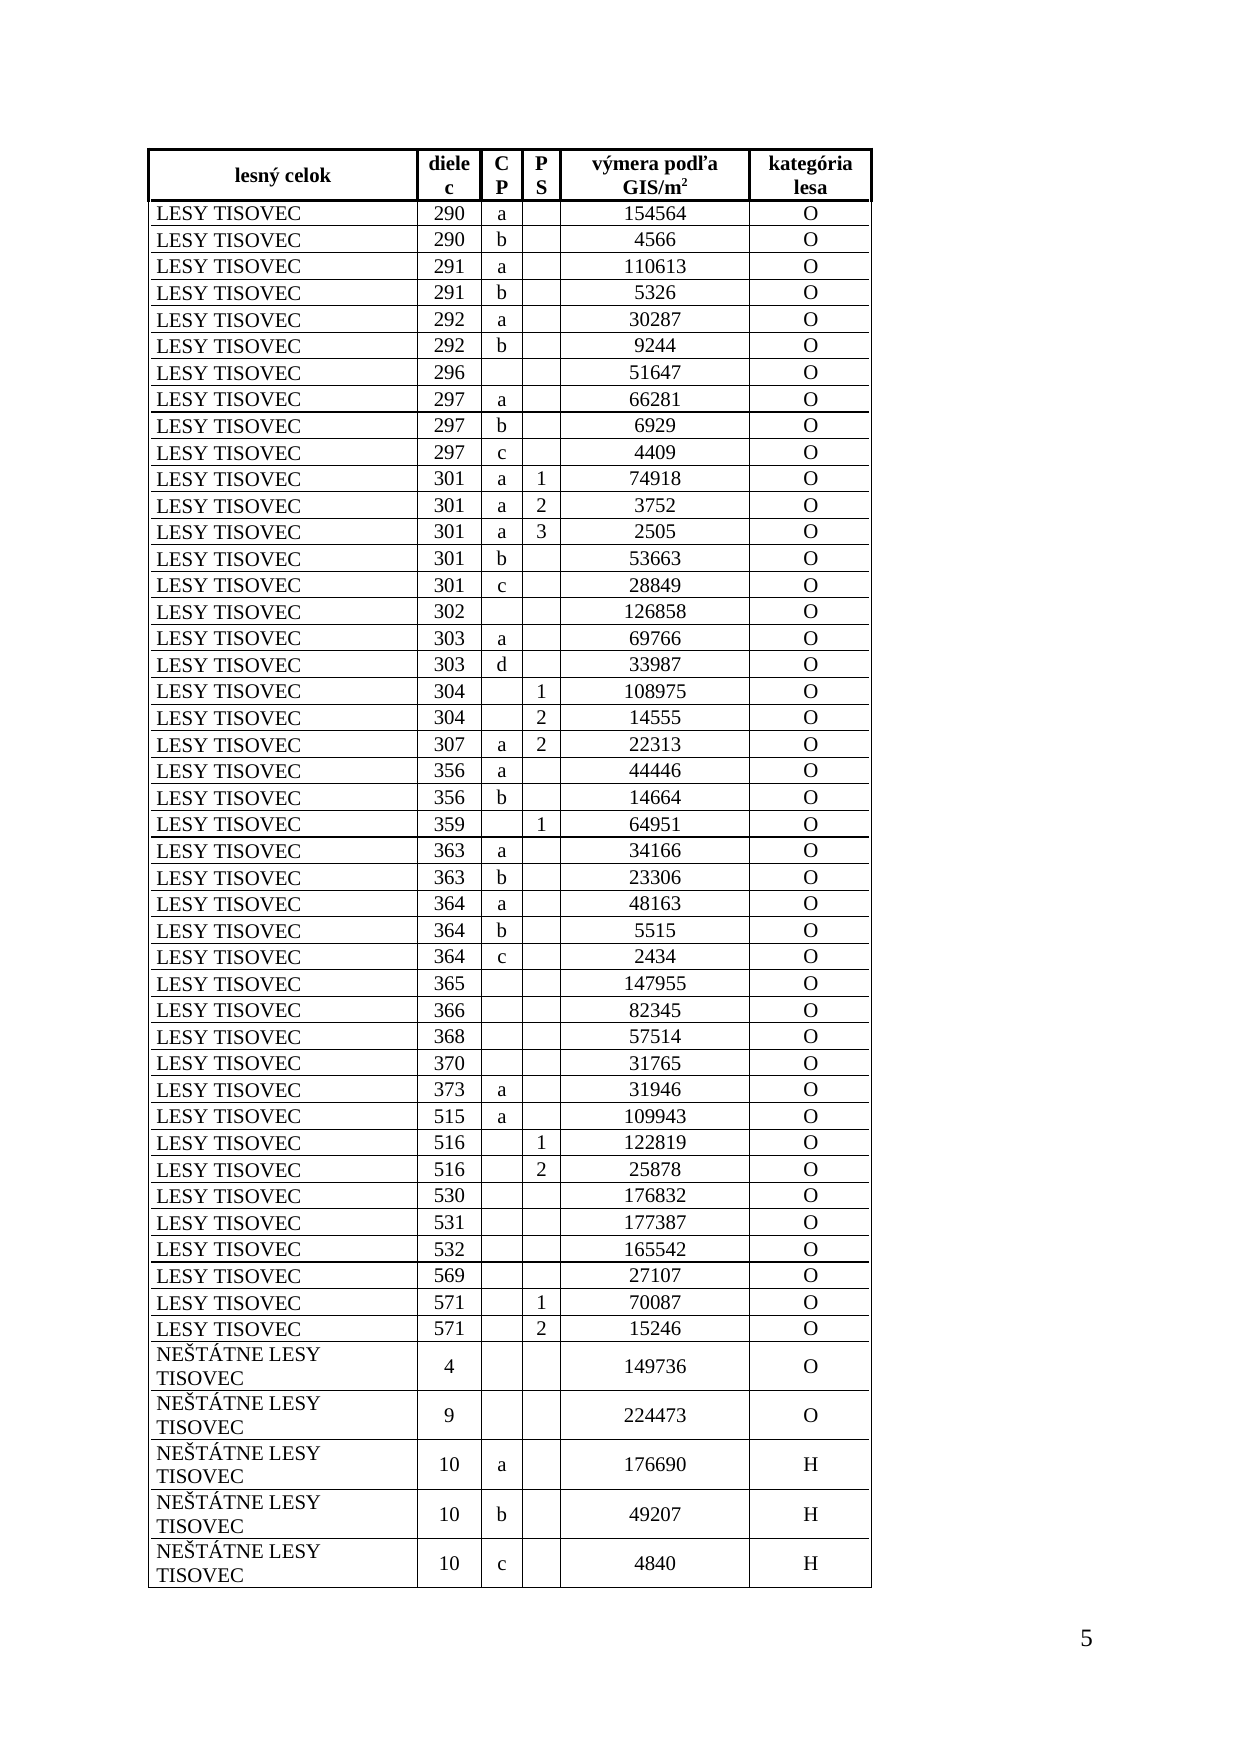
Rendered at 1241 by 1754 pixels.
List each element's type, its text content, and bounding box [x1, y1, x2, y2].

table_cell LESY TISOVEC [149, 890, 417, 916]
table_cell [523, 1023, 560, 1049]
table_cell LESY TISOVEC [149, 332, 417, 358]
table_cell [482, 1263, 522, 1288]
table_cell [523, 1103, 560, 1128]
table_cell [523, 917, 560, 943]
table_cell LESY TISOVEC [149, 650, 417, 677]
table_cell LESY TISOVEC [149, 943, 417, 969]
table_cell LESY TISOVEC [149, 1208, 417, 1235]
table_cell 1 [523, 1289, 560, 1314]
table_cell a [482, 625, 522, 650]
table_cell 27107 [561, 1263, 749, 1288]
table_cell O [750, 332, 871, 358]
table_cell LESY TISOVEC [149, 836, 417, 863]
table_cell a [482, 519, 522, 544]
table_cell O [750, 385, 871, 411]
table_cell 33987 [561, 651, 749, 677]
table_cell c [482, 1539, 522, 1587]
table_cell H [750, 1538, 871, 1587]
table_cell 569 [418, 1263, 481, 1288]
table_cell 14664 [561, 784, 749, 810]
table_cell 126858 [561, 598, 749, 624]
table_cell LESY TISOVEC [149, 465, 417, 491]
table_cell 51647 [561, 359, 749, 385]
table_cell O [750, 1261, 871, 1288]
table_cell [523, 359, 560, 385]
table_cell 356 [418, 758, 481, 783]
table_cell c [482, 572, 522, 597]
table_cell 66281 [561, 386, 749, 411]
table_cell [482, 1316, 522, 1341]
table_cell 364 [418, 891, 481, 916]
table_cell 177387 [561, 1209, 749, 1235]
table_cell a [482, 731, 522, 757]
table_cell O [750, 491, 871, 518]
table_cell [523, 891, 560, 916]
table_cell 297 [418, 386, 481, 411]
table_cell O [750, 252, 871, 278]
table_cell 64951 [561, 811, 749, 836]
table_cell [523, 944, 560, 969]
table_cell LESY TISOVEC [149, 1102, 417, 1128]
table_header dielec [419, 151, 479, 199]
table_cell LESY TISOVEC [149, 1261, 417, 1288]
table_cell O [750, 571, 871, 597]
table_cell LESY TISOVEC [149, 1288, 417, 1314]
table_cell 15246 [561, 1316, 749, 1341]
table_cell b [482, 333, 522, 358]
table_cell O [750, 1235, 871, 1261]
table_cell O [750, 996, 871, 1022]
table_cell LESY TISOVEC [149, 1182, 417, 1208]
table_cell [482, 1183, 522, 1208]
table_cell LESY TISOVEC [149, 1075, 417, 1102]
table_cell 373 [418, 1076, 481, 1102]
table_cell 516 [418, 1156, 481, 1182]
table_cell [482, 359, 522, 385]
table_cell O [750, 1022, 871, 1049]
table_cell LESY TISOVEC [149, 969, 417, 996]
table_cell 1 [523, 811, 560, 836]
table_cell 291 [418, 280, 481, 305]
table_cell [523, 625, 560, 650]
table_cell [482, 1023, 522, 1049]
table_cell [482, 1130, 522, 1155]
table_cell 290 [418, 202, 481, 225]
table_header CP [483, 151, 521, 199]
table_cell 30287 [561, 306, 749, 332]
table_cell a [482, 838, 522, 863]
table_cell a [482, 1076, 522, 1102]
table_cell [523, 226, 560, 252]
table_cell LESY TISOVEC [149, 863, 417, 889]
table_cell 224473 [561, 1391, 749, 1439]
table_cell 44446 [561, 758, 749, 783]
table_cell [523, 1490, 560, 1538]
table_cell [523, 651, 560, 677]
table_cell 4409 [561, 439, 749, 464]
table_cell b [482, 413, 522, 438]
table_cell [523, 1050, 560, 1075]
table_cell 301 [418, 572, 481, 597]
table_cell 5326 [561, 280, 749, 305]
table_cell 1 [523, 678, 560, 703]
table_cell LESY TISOVEC [149, 996, 417, 1022]
table_cell [482, 970, 522, 996]
table_cell LESY TISOVEC [149, 544, 417, 571]
table_cell 6929 [561, 413, 749, 438]
table_cell 147955 [561, 970, 749, 996]
table_cell [482, 1050, 522, 1075]
table_cell 301 [418, 492, 481, 518]
table_cell 5515 [561, 917, 749, 943]
table_cell 292 [418, 306, 481, 332]
table_cell 532 [418, 1236, 481, 1261]
table_cell [482, 598, 522, 624]
table_cell H [750, 1439, 871, 1488]
table_cell 57514 [561, 1023, 749, 1049]
table_cell [523, 997, 560, 1022]
table_cell 531 [418, 1209, 481, 1235]
table_cell [523, 413, 560, 438]
table_cell 356 [418, 784, 481, 810]
table_cell 364 [418, 917, 481, 943]
table_cell O [750, 1390, 871, 1439]
table_cell 2 [523, 731, 560, 757]
table_cell LESY TISOVEC [149, 783, 417, 810]
table_cell [482, 1391, 522, 1439]
table_cell [523, 1539, 560, 1587]
table_cell O [750, 1075, 871, 1102]
table_cell 23306 [561, 864, 749, 889]
table_cell 31946 [561, 1076, 749, 1102]
table_cell LESY TISOVEC [149, 225, 417, 252]
table_cell b [482, 280, 522, 305]
table_cell O [750, 1129, 871, 1155]
table_cell LESY TISOVEC [149, 916, 417, 943]
table_cell 110613 [561, 253, 749, 278]
table_cell O [750, 279, 871, 305]
table_cell [523, 598, 560, 624]
table_cell 297 [418, 439, 481, 464]
table_cell O [750, 544, 871, 571]
table_cell 302 [418, 598, 481, 624]
table_cell 2 [523, 1316, 560, 1341]
table_cell [523, 1440, 560, 1488]
table_cell O [750, 1155, 871, 1182]
table_cell [523, 306, 560, 332]
table_cell [482, 678, 522, 703]
table_cell b [482, 784, 522, 810]
table_cell 2 [523, 1156, 560, 1182]
table_cell 530 [418, 1183, 481, 1208]
table_cell a [482, 1103, 522, 1128]
table_cell 176832 [561, 1183, 749, 1208]
table_cell LESY TISOVEC [149, 677, 417, 703]
table_cell LESY TISOVEC [149, 411, 417, 438]
table_cell b [482, 864, 522, 889]
table_cell O [750, 1341, 871, 1390]
table_cell 301 [418, 519, 481, 544]
table_cell [523, 864, 560, 889]
table_cell LESY TISOVEC [149, 518, 417, 544]
table_cell O [750, 225, 871, 252]
table_cell [482, 811, 522, 836]
table_cell O [750, 863, 871, 889]
table_cell c [482, 944, 522, 969]
table_cell NEŠTÁTNE LESY TISOVEC [149, 1439, 417, 1488]
table_cell O [750, 1208, 871, 1235]
table_cell [523, 1209, 560, 1235]
table_cell 28849 [561, 572, 749, 597]
table_cell 108975 [561, 678, 749, 703]
table_cell LESY TISOVEC [149, 358, 417, 385]
table_cell d [482, 651, 522, 677]
table_cell 303 [418, 651, 481, 677]
table_cell b [482, 1490, 522, 1538]
table_cell a [482, 758, 522, 783]
table_cell [482, 1236, 522, 1261]
table_cell [523, 1263, 560, 1288]
table_cell LESY TISOVEC [149, 252, 417, 278]
table_cell 49207 [561, 1490, 749, 1538]
table_cell O [750, 518, 871, 544]
table_cell 296 [418, 359, 481, 385]
table_cell 307 [418, 731, 481, 757]
table_cell O [750, 199, 871, 225]
table_cell [482, 1156, 522, 1182]
table_cell O [750, 730, 871, 757]
table_cell 301 [418, 545, 481, 571]
table_cell 301 [418, 466, 481, 491]
table_cell O [750, 704, 871, 730]
table_cell LESY TISOVEC [149, 1049, 417, 1075]
table_cell 359 [418, 811, 481, 836]
table_cell LESY TISOVEC [149, 491, 417, 518]
table_cell 176690 [561, 1440, 749, 1488]
table_cell O [750, 1315, 871, 1341]
table_header lesný celok [150, 151, 416, 199]
table_cell [523, 838, 560, 863]
table_cell LESY TISOVEC [149, 1129, 417, 1155]
table_cell O [750, 810, 871, 836]
table_cell [523, 1236, 560, 1261]
table_cell [482, 1209, 522, 1235]
table_cell 109943 [561, 1103, 749, 1128]
table_cell 304 [418, 678, 481, 703]
table_cell LESY TISOVEC [149, 624, 417, 650]
table_cell 154564 [561, 202, 749, 225]
table_cell O [750, 411, 871, 438]
table_cell O [750, 650, 871, 677]
table_cell a [482, 466, 522, 491]
table_cell c [482, 439, 522, 464]
table_cell 4566 [561, 226, 749, 252]
table_cell LESY TISOVEC [149, 1235, 417, 1261]
table_cell 297 [418, 413, 481, 438]
table_cell a [482, 492, 522, 518]
table_cell 14555 [561, 705, 749, 730]
table_cell O [750, 916, 871, 943]
table_cell a [482, 1440, 522, 1488]
table_cell O [750, 465, 871, 491]
table_cell LESY TISOVEC [149, 597, 417, 624]
table_cell LESY TISOVEC [149, 810, 417, 836]
table_cell 4840 [561, 1539, 749, 1587]
table_cell 290 [418, 226, 481, 252]
table_cell 292 [418, 333, 481, 358]
table_cell [523, 784, 560, 810]
table_cell 571 [418, 1316, 481, 1341]
table_cell LESY TISOVEC [149, 438, 417, 464]
table_cell [523, 1342, 560, 1390]
table_cell 368 [418, 1023, 481, 1049]
table_cell O [750, 1288, 871, 1314]
table_cell LESY TISOVEC [149, 305, 417, 332]
table_cell [523, 280, 560, 305]
table_cell 69766 [561, 625, 749, 650]
table_cell 366 [418, 997, 481, 1022]
table_cell [523, 253, 560, 278]
table_cell O [750, 943, 871, 969]
table_cell 10 [418, 1539, 481, 1587]
table_cell LESY TISOVEC [149, 199, 417, 225]
table_cell [482, 1289, 522, 1314]
table_cell a [482, 202, 522, 225]
table_cell 303 [418, 625, 481, 650]
table_cell LESY TISOVEC [149, 1155, 417, 1182]
table_cell [482, 997, 522, 1022]
table_cell O [750, 597, 871, 624]
table_cell 516 [418, 1130, 481, 1155]
table_cell [523, 439, 560, 464]
table_cell 82345 [561, 997, 749, 1022]
table_cell 2 [523, 705, 560, 730]
table_cell [523, 333, 560, 358]
table_cell [523, 1076, 560, 1102]
table_cell 165542 [561, 1236, 749, 1261]
table_cell O [750, 890, 871, 916]
table_cell LESY TISOVEC [149, 704, 417, 730]
table_cell 9 [418, 1391, 481, 1439]
table_cell 364 [418, 944, 481, 969]
table_cell 515 [418, 1103, 481, 1128]
table_cell 1 [523, 1130, 560, 1155]
table_cell O [750, 1102, 871, 1128]
table_cell O [750, 969, 871, 996]
table_cell [523, 572, 560, 597]
table_cell 31765 [561, 1050, 749, 1075]
table_cell 3 [523, 519, 560, 544]
table_cell 2434 [561, 944, 749, 969]
table_cell 25878 [561, 1156, 749, 1182]
table_cell LESY TISOVEC [149, 571, 417, 597]
table_cell [523, 1183, 560, 1208]
table_cell 304 [418, 705, 481, 730]
table_cell 1 [523, 466, 560, 491]
table_cell NEŠTÁTNE LESY TISOVEC [149, 1390, 417, 1439]
table_cell O [750, 836, 871, 863]
table_cell 571 [418, 1289, 481, 1314]
table_cell 2505 [561, 519, 749, 544]
table_cell LESY TISOVEC [149, 1315, 417, 1341]
table_cell O [750, 677, 871, 703]
table_header kategória lesa [751, 151, 870, 199]
table_cell a [482, 306, 522, 332]
table_cell 10 [418, 1490, 481, 1538]
table_cell 365 [418, 970, 481, 996]
table_cell [523, 202, 560, 225]
table_cell H [750, 1489, 871, 1538]
table_cell O [750, 757, 871, 783]
table_cell 370 [418, 1050, 481, 1075]
table_cell b [482, 226, 522, 252]
table_cell O [750, 438, 871, 464]
table_cell [523, 1391, 560, 1439]
table_cell LESY TISOVEC [149, 1022, 417, 1049]
table_cell 10 [418, 1440, 481, 1488]
table_cell 53663 [561, 545, 749, 571]
table_cell b [482, 917, 522, 943]
table_cell LESY TISOVEC [149, 730, 417, 757]
table_cell 149736 [561, 1342, 749, 1390]
table_cell LESY TISOVEC [149, 279, 417, 305]
table_cell a [482, 891, 522, 916]
table_cell a [482, 386, 522, 411]
table_cell 363 [418, 838, 481, 863]
table_cell O [750, 358, 871, 385]
table_cell 122819 [561, 1130, 749, 1155]
table_cell 363 [418, 864, 481, 889]
table_cell O [750, 305, 871, 332]
table_cell 9244 [561, 333, 749, 358]
table_cell LESY TISOVEC [149, 757, 417, 783]
table_cell [482, 1342, 522, 1390]
table_header PS [524, 151, 559, 199]
table_cell LESY TISOVEC [149, 385, 417, 411]
table_cell [523, 386, 560, 411]
table_cell 3752 [561, 492, 749, 518]
table_cell a [482, 253, 522, 278]
table_cell [523, 970, 560, 996]
table_cell [523, 545, 560, 571]
table_cell NEŠTÁTNE LESY TISOVEC [149, 1341, 417, 1390]
table_cell 34166 [561, 838, 749, 863]
table_cell NEŠTÁTNE LESY TISOVEC [149, 1489, 417, 1538]
table_cell 48163 [561, 891, 749, 916]
table_cell O [750, 624, 871, 650]
table_cell 70087 [561, 1289, 749, 1314]
table_cell 74918 [561, 466, 749, 491]
table_cell O [750, 1182, 871, 1208]
table_header výmera podľa GIS/m2 [562, 151, 748, 199]
table_cell 22313 [561, 731, 749, 757]
table_cell 291 [418, 253, 481, 278]
table_cell [523, 758, 560, 783]
table_cell 2 [523, 492, 560, 518]
table_cell NEŠTÁTNE LESY TISOVEC [149, 1538, 417, 1587]
table_cell 4 [418, 1342, 481, 1390]
table_cell O [750, 783, 871, 810]
table_cell [482, 705, 522, 730]
table_cell b [482, 545, 522, 571]
table_cell O [750, 1049, 871, 1075]
